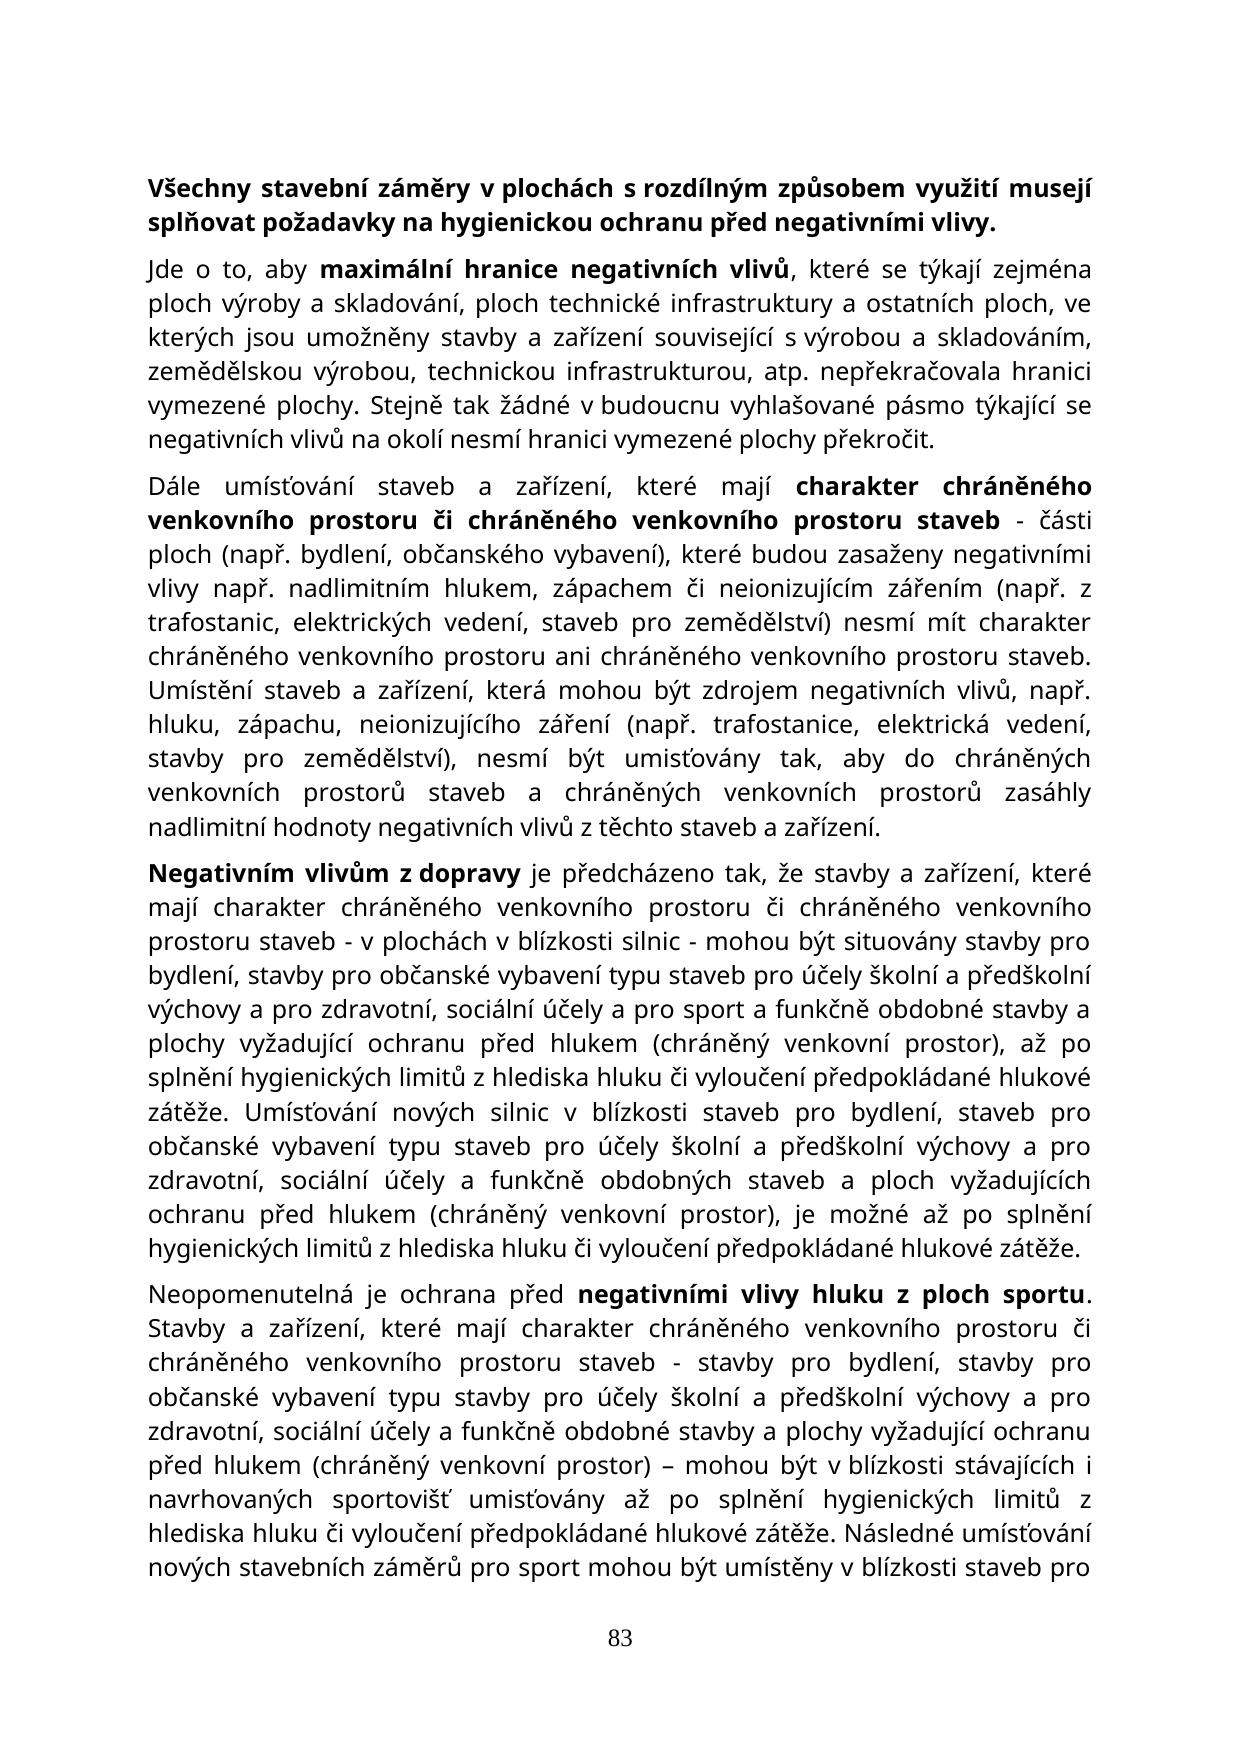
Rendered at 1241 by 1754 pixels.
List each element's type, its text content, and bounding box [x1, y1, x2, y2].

text Jde o to, aby maximální hranice negativních vlivů, které se týkají zejména ploch výroby a skladování, ploch technické infrastruktury a ostatních ploch, ve kterých jsou umožněny stavby a zařízení související s výrobou a skladováním, zemědělskou výrobou, technickou infrastrukturou, atp. nepřekračovala hranici vymezené plochy. Stejně tak žádné v budoucnu vyhlašované pásmo týkající se negativních vlivů na okolí nesmí hranici vymezené plochy překročit. [148, 252, 1092, 456]
text Všechny stavební záměry v plochách s rozdílným způsobem využití musejí splňovat požadavky na hygienickou ochranu před negativními vlivy. [148, 171, 1092, 239]
text Dále umísťování staveb a zařízení, které mají charakter chráněného venkovního prostoru či chráněného venkovního prostoru staveb - části ploch (např. bydlení, občanského vybavení), které budou zasaženy negativními vlivy např. nadlimitním hlukem, zápachem či neionizujícím zářením (např. z trafostanic, elektrických vedení, staveb pro zemědělství) nesmí mít charakter chráněného venkovního prostoru ani chráněného venkovního prostoru staveb. Umístění staveb a zařízení, která mohou být zdrojem negativních vlivů, např. hluku, zápachu, neionizujícího záření (např. trafostanice, elektrická vedení, stavby pro zemědělství), nesmí být umisťovány tak, aby do chráněných venkovních prostorů staveb a chráněných venkovních prostorů zasáhly nadlimitní hodnoty negativních vlivů z těchto staveb a zařízení. [148, 468, 1092, 843]
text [148, 1277, 1092, 1583]
text Negativním vlivům z dopravy je předcházeno tak, že stavby a zařízení, které mají charakter chráněného venkovního prostoru či chráněného venkovního prostoru staveb - v plochách v blízkosti silnic - mohou být situovány stavby pro bydlení, stavby pro občanské vybavení typu staveb pro účely školní a předškolní výchovy a pro zdravotní, sociální účely a pro sport a funkčně obdobné stavby a plochy vyžadující ochranu před hlukem (chráněný venkovní prostor), až po splnění hygienických limitů z hlediska hluku či vyloučení předpokládané hlukové zátěže. Umísťování nových silnic v blízkosti staveb pro bydlení, staveb pro občanské vybavení typu staveb pro účely školní a předškolní výchovy a pro zdravotní, sociální účely a funkčně obdobných staveb a ploch vyžadujících ochranu před hlukem (chráněný venkovní prostor), je možné až po splnění hygienických limitů z hlediska hluku či vyloučení předpokládané hlukové zátěže. [148, 856, 1092, 1264]
